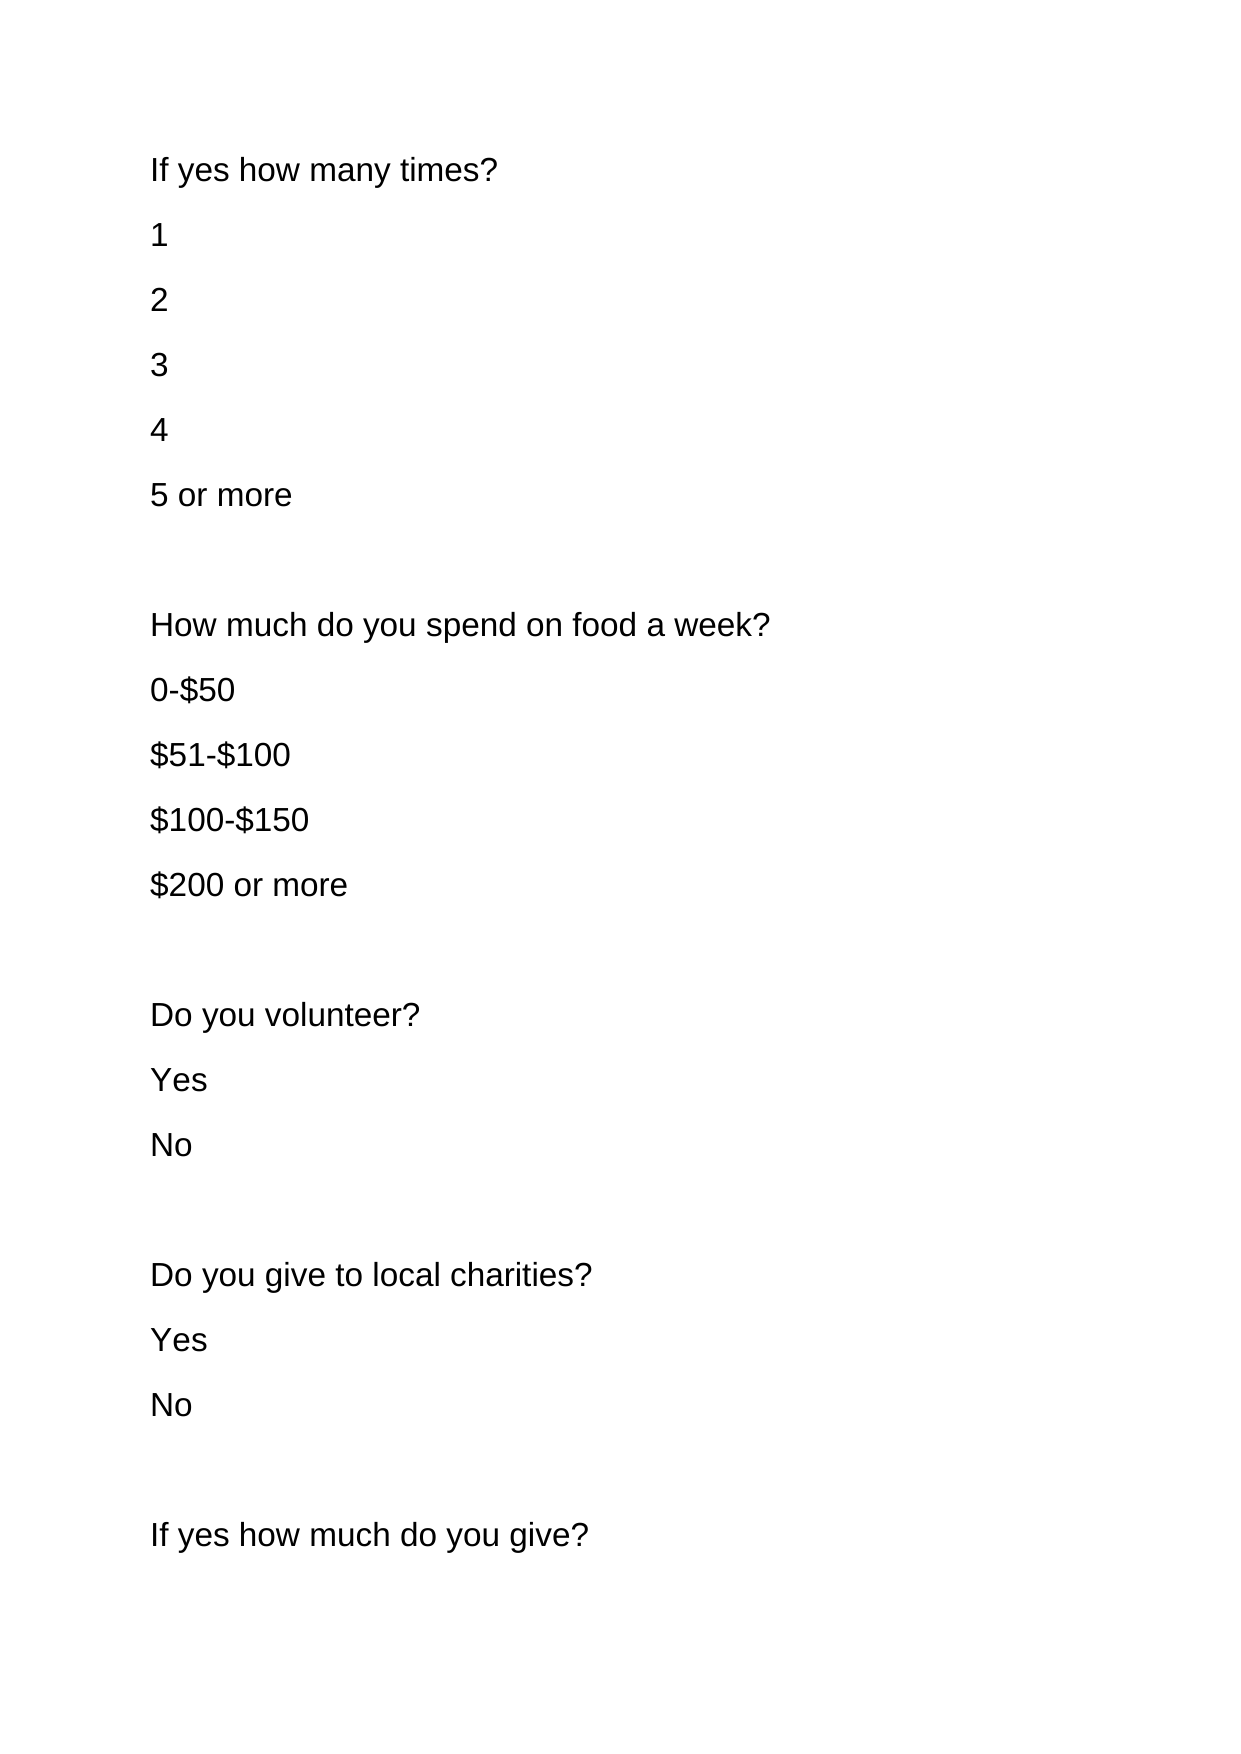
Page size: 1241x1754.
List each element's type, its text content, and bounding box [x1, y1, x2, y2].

text $200 or more [150, 865, 1090, 903]
text $51-$100 [150, 735, 1090, 773]
text No [150, 1125, 1090, 1163]
text 0-$50 [150, 670, 1090, 708]
text How much do you spend on food a week? [150, 605, 1090, 643]
text Yes [150, 1060, 1090, 1098]
text 4 [150, 410, 1090, 448]
text 2 [150, 280, 1090, 318]
text Do you volunteer? [150, 995, 1090, 1033]
text 1 [150, 215, 1090, 253]
text $100-$150 [150, 800, 1090, 838]
text 5 or more [150, 475, 1090, 513]
text If yes how much do you give? [150, 1515, 1090, 1553]
text If yes how many times? [150, 150, 1090, 188]
text 3 [150, 345, 1090, 383]
text No [150, 1385, 1090, 1423]
text Do you give to local charities? [150, 1255, 1090, 1293]
text Yes [150, 1320, 1090, 1358]
